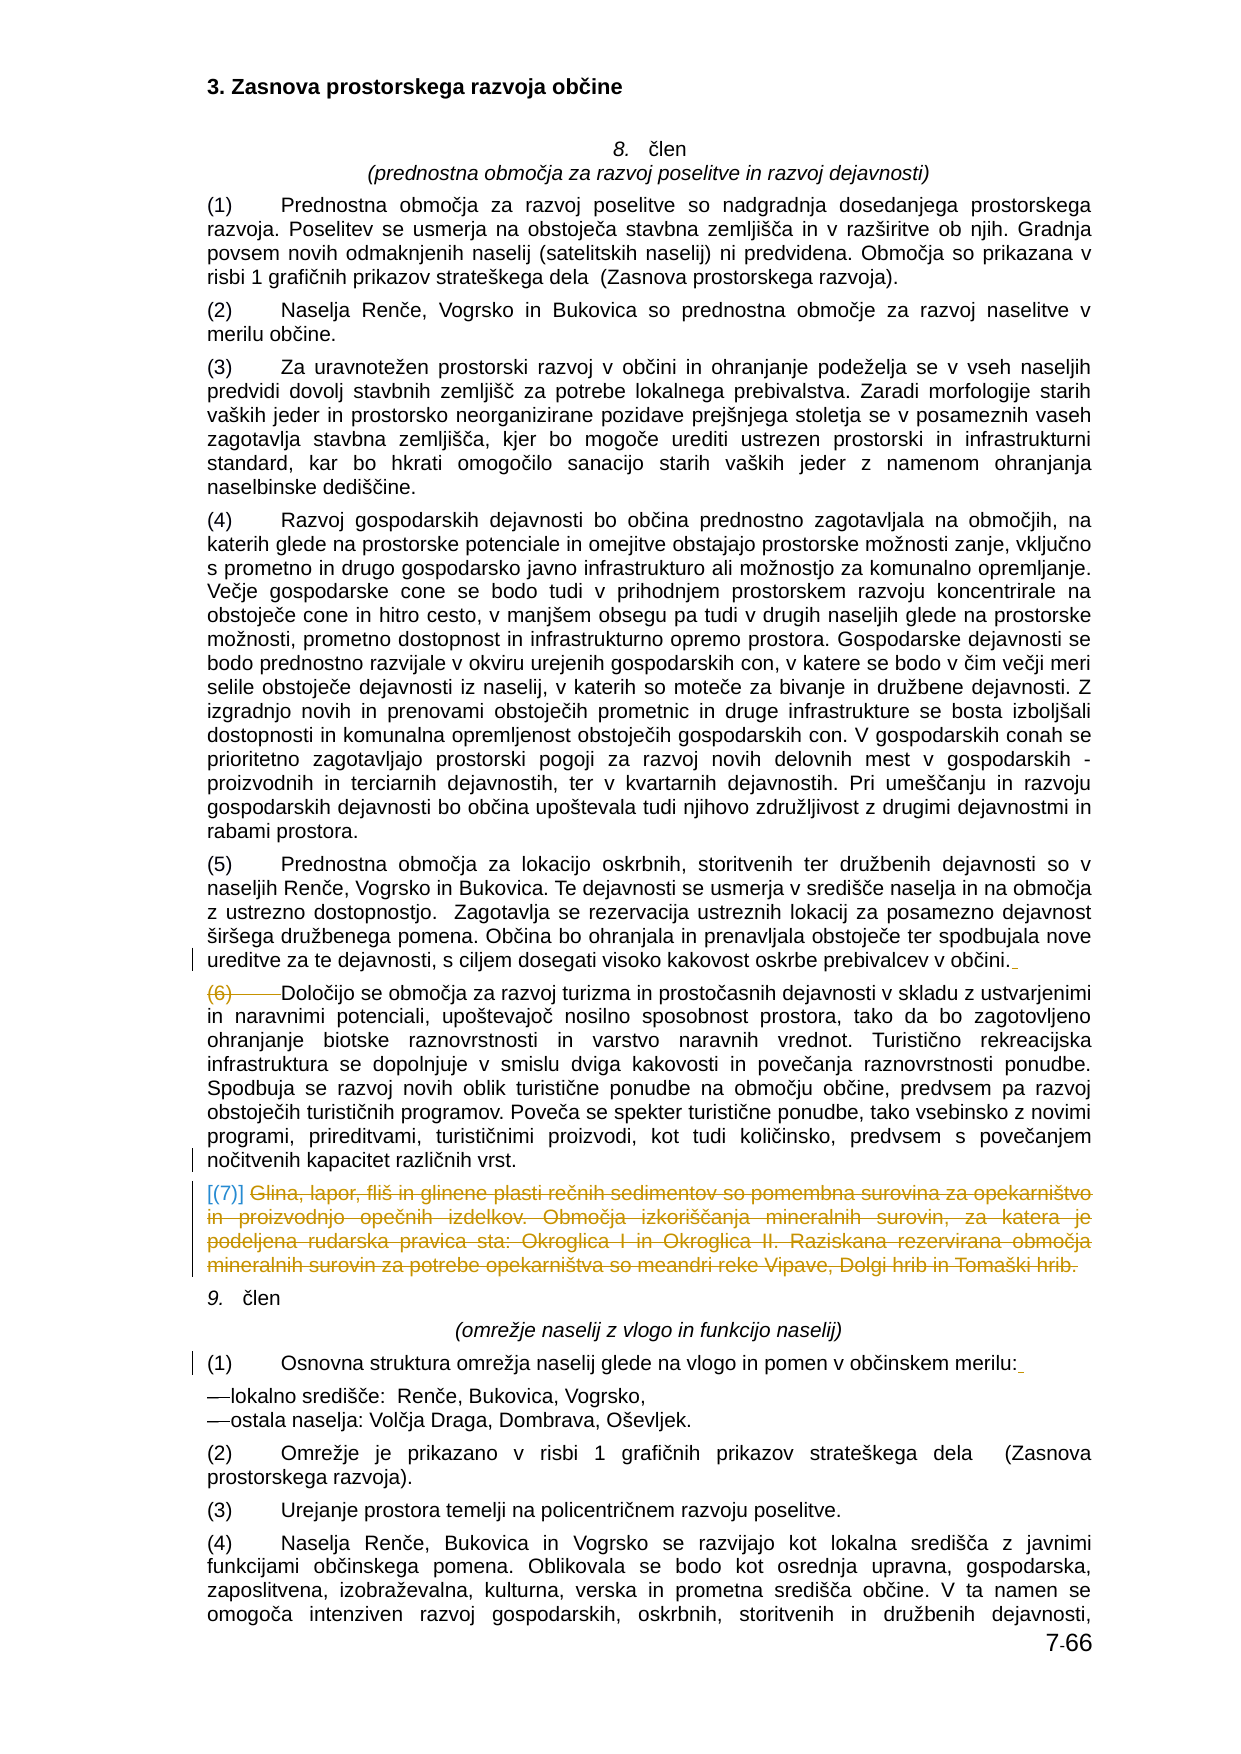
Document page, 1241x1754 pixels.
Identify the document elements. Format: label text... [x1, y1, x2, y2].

list Omrežje je prikazano v risbi 1 grafičnih prikazov strateškega dela (Zasnova prostorskega razvoja). [207, 1441, 1092, 1489]
list Določijo se območja za razvoj turizma in prostočasnih dejavnosti v skladu z ustvarjenimi in naravnimi potenciali, upoštevajoč nosilno sposobnost prostora, tako da bo zagotovljeno ohranjanje biotske raznovrstnosti in varstvo naravnih vrednot. Turistično rekreacijska infrastruktura se dopolnjuje v smislu dviga kakovosti in povečanja raznovrstnosti ponudbe. Spodbuja se razvoj novih oblik turistične ponudbe na območju občine, predvsem pa razvoj obstoječih turističnih programov. Poveča se spekter turistične ponudbe, tako vsebinsko z novimi programi, prireditvami, turističnimi proizvodi, kot tudi količinsko, predvsem s povečanjem nočitvenih kapacitet različnih vrst. [207, 980, 1092, 1172]
list ostala naselja: Volčja Draga, Dombrava, Oševljek. [207, 1408, 1092, 1432]
list Prednostna območja za lokacijo oskrbnih, storitvenih ter družbenih dejavnosti so v naseljih Renče, Vogrsko in Bukovica. Te dejavnosti se usmerja v središče naselja in na območja z ustrezno dostopnostjo. Zagotavlja se rezervacija ustreznih lokacij za posamezno dejavnost širšega družbenega pomena. Občina bo ohranjala in prenavljala obstoječe ter spodbujala nove ureditve za te dejavnosti, s ciljem dosegati visoko kakovost oskrbe prebivalcev v občini. [207, 852, 1092, 971]
list lokalno središče: Renče, Bukovica, Vogrsko, [207, 1384, 1092, 1408]
text (omrežje naselij z vlogo in funkcijo naselij) [207, 1318, 1092, 1342]
list Urejanje prostora temelji na policentričnem razvoju poselitve. [207, 1497, 1092, 1521]
list Prednostna območja za razvoj poselitve so nadgradnja dosedanjega prostorskega razvoja. Poselitev se usmerja na obstoječa stavbna zemljišča in v razširitve ob njih. Gradnja povsem novih odmaknjenih naselij (satelitskih naselij) ni predvidena. Območja so prikazana v risbi 1 grafičnih prikazov strateškega dela (Zasnova prostorskega razvoja). [207, 193, 1092, 289]
list 3. Zasnova prostorskega razvoja občine [207, 74, 1092, 99]
list člen [207, 1286, 1092, 1309]
list člen [207, 137, 1092, 161]
list Naselja Renče, Vogrsko in Bukovica so prednostna območje za razvoj naselitve v merilu občine. [207, 298, 1092, 346]
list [207, 1530, 1092, 1626]
list Za uravnotežen prostorski razvoj v občini in ohranjanje podeželja se v vseh naseljih predvidi dovolj stavbnih zemljišč za potrebe lokalnega prebivalstva. Zaradi morfologije starih vaških jeder in prostorsko neorganizirane pozidave prejšnjega stoletja se v posameznih vaseh zagotavlja stavbna zemljišča, kjer bo mogoče urediti ustrezen prostorski in infrastrukturni standard, kar bo hkrati omogočilo sanacijo starih vaških jeder z namenom ohranjanja naselbinske dediščine. [207, 355, 1092, 498]
list Osnovna struktura omrežja naselij glede na vlogo in pomen v občinskem merilu: [207, 1351, 1092, 1375]
list Razvoj gospodarskih dejavnosti bo občina prednostno zagotavljala na območjih, na katerih glede na prostorske potenciale in omejitve obstajajo prostorske možnosti zanje, vključno s prometno in drugo gospodarsko javno infrastrukturo ali možnostjo za komunalno opremljanje. Večje gospodarske cone se bodo tudi v prihodnjem prostorskem razvoju koncentrirale na obstoječe cone in hitro cesto, v manjšem obsegu pa tudi v drugih naseljih glede na prostorske možnosti, prometno dostopnost in infrastrukturno opremo prostora. Gospodarske dejavnosti se bodo prednostno razvijale v okviru urejenih gospodarskih con, v katere se bodo v čim večji meri selile obstoječe dejavnosti iz naselij, v katerih so moteče za bivanje in družbene dejavnosti. Z izgradnjo novih in prenovami obstoječih prometnic in druge infrastrukture se bosta izboljšali dostopnosti in komunalna opremljenost obstoječih gospodarskih con. V gospodarskih conah se prioritetno zagotavljajo prostorski pogoji za razvoj novih delovnih mest v gospodarskih - proizvodnih in terciarnih dejavnostih, ter v kvartarnih dejavnostih. Pri umeščanju in razvoju gospodarskih dejavnosti bo občina upoštevala tudi njihovo združljivost z drugimi dejavnostmi in rabami prostora. [207, 507, 1092, 843]
text (prednostna območja za razvoj poselitve in razvoj dejavnosti) [207, 161, 1092, 184]
